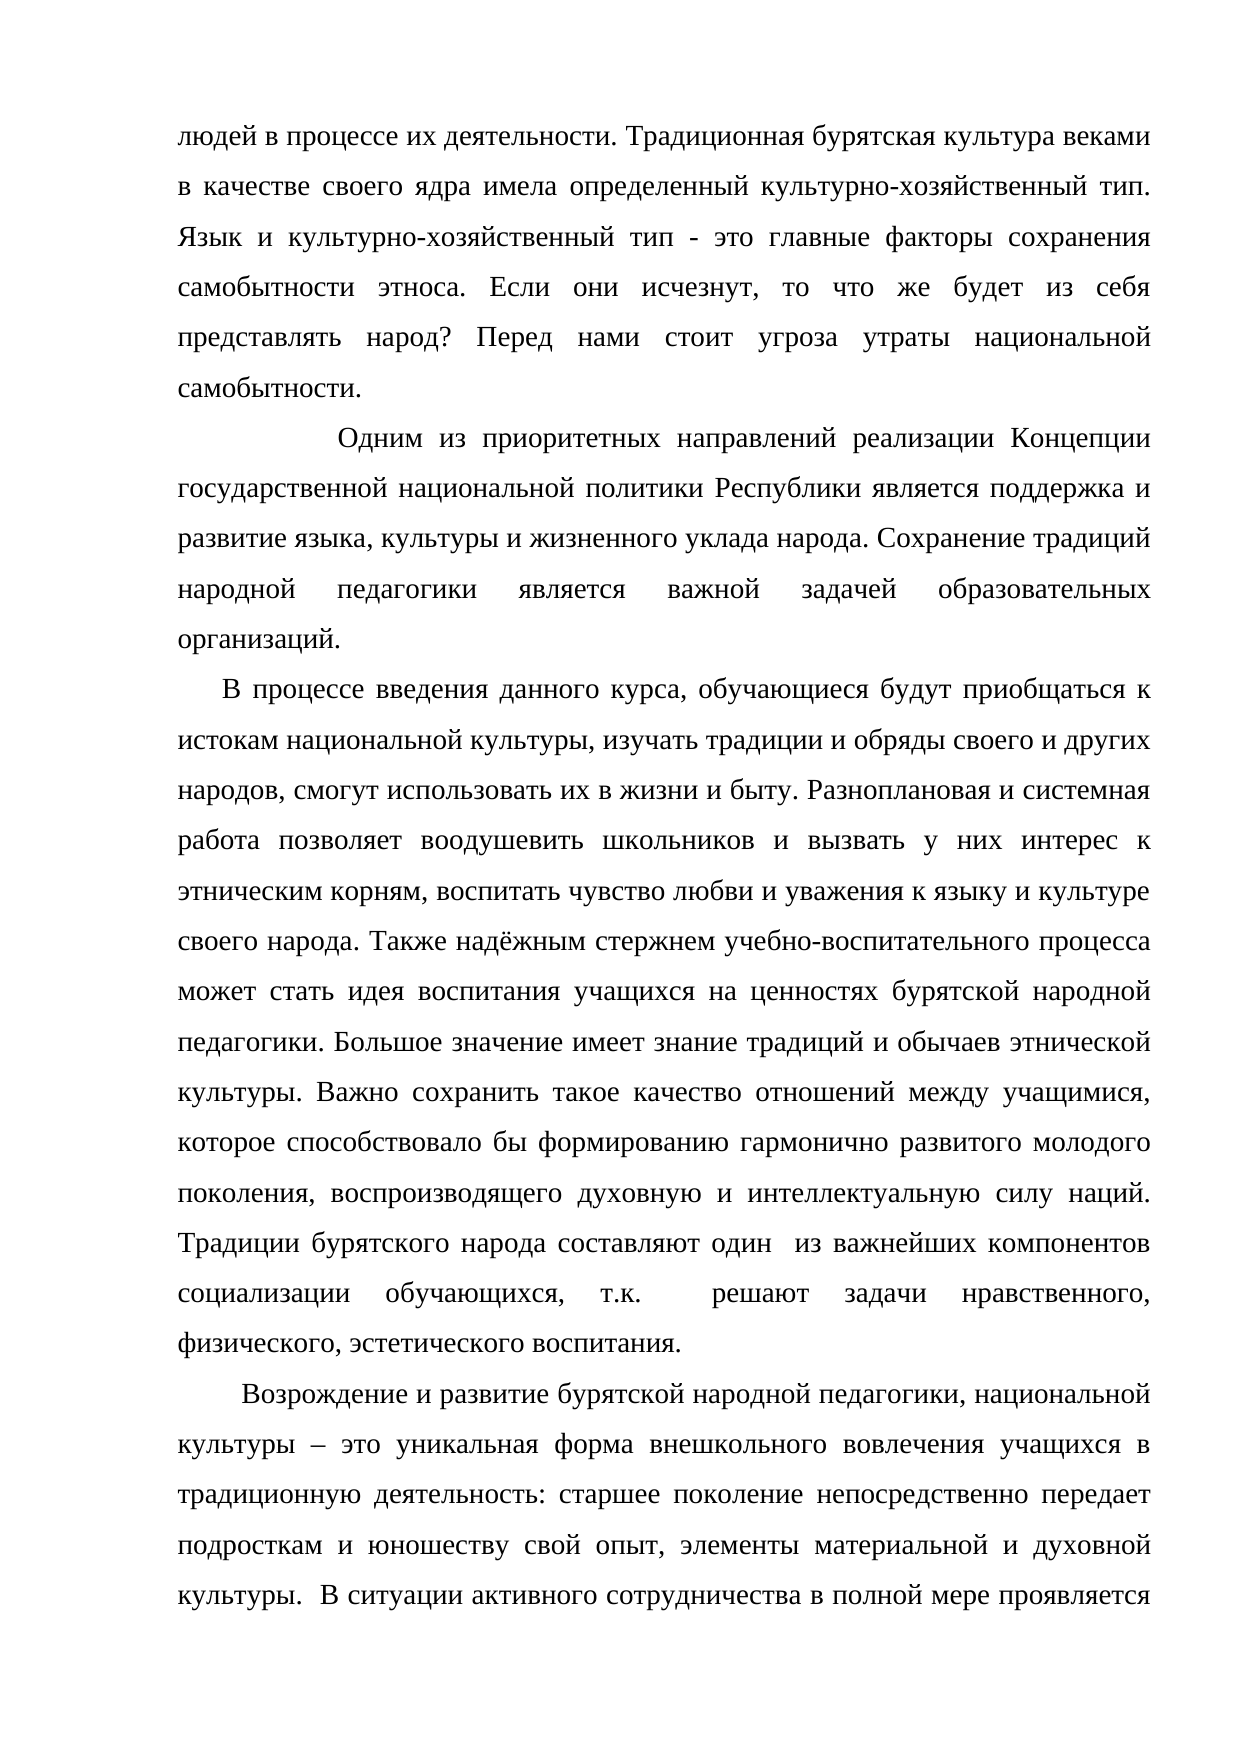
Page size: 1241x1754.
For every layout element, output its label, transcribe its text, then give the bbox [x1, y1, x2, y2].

text Одним из приоритетных направлений реализации Концепции государственной национальной политики Республики является поддержка и развитие языка, культуры и жизненного уклада народа. Сохранение традиций народной педагогики является важной задачей образовательных организаций. [177, 420, 1152, 655]
text В процессе введения данного курса, обучающиеся будут приобщаться к истокам национальной культуры, изучать традиции и обряды своего и других народов, смогут использовать их в жизни и быту. Разноплановая и системная работа позволяет воодушевить школьников и вызвать у них интерес к этническим корням, воспитать чувство любви и уважения к языку и культуре своего народа. Также надёжным стержнем учебно-воспитательного процесса может стать идея воспитания учащихся на ценностях бурятской народной педагогики. Большое значение имеет знание традиций и обычаев этнической культуры. Важно сохранить такое качество отношений между учащимися, которое способствовало бы формированию гармонично развитого молодого поколения, воспроизводящего духовную и интеллектуальную силу наций. Традиции бурятского народа составляют один из важнейших компонентов социализации обучающихся, т.к. решают задачи нравственного, физического, эстетического воспитания. [177, 672, 1152, 1359]
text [177, 118, 1152, 403]
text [177, 1376, 1152, 1611]
